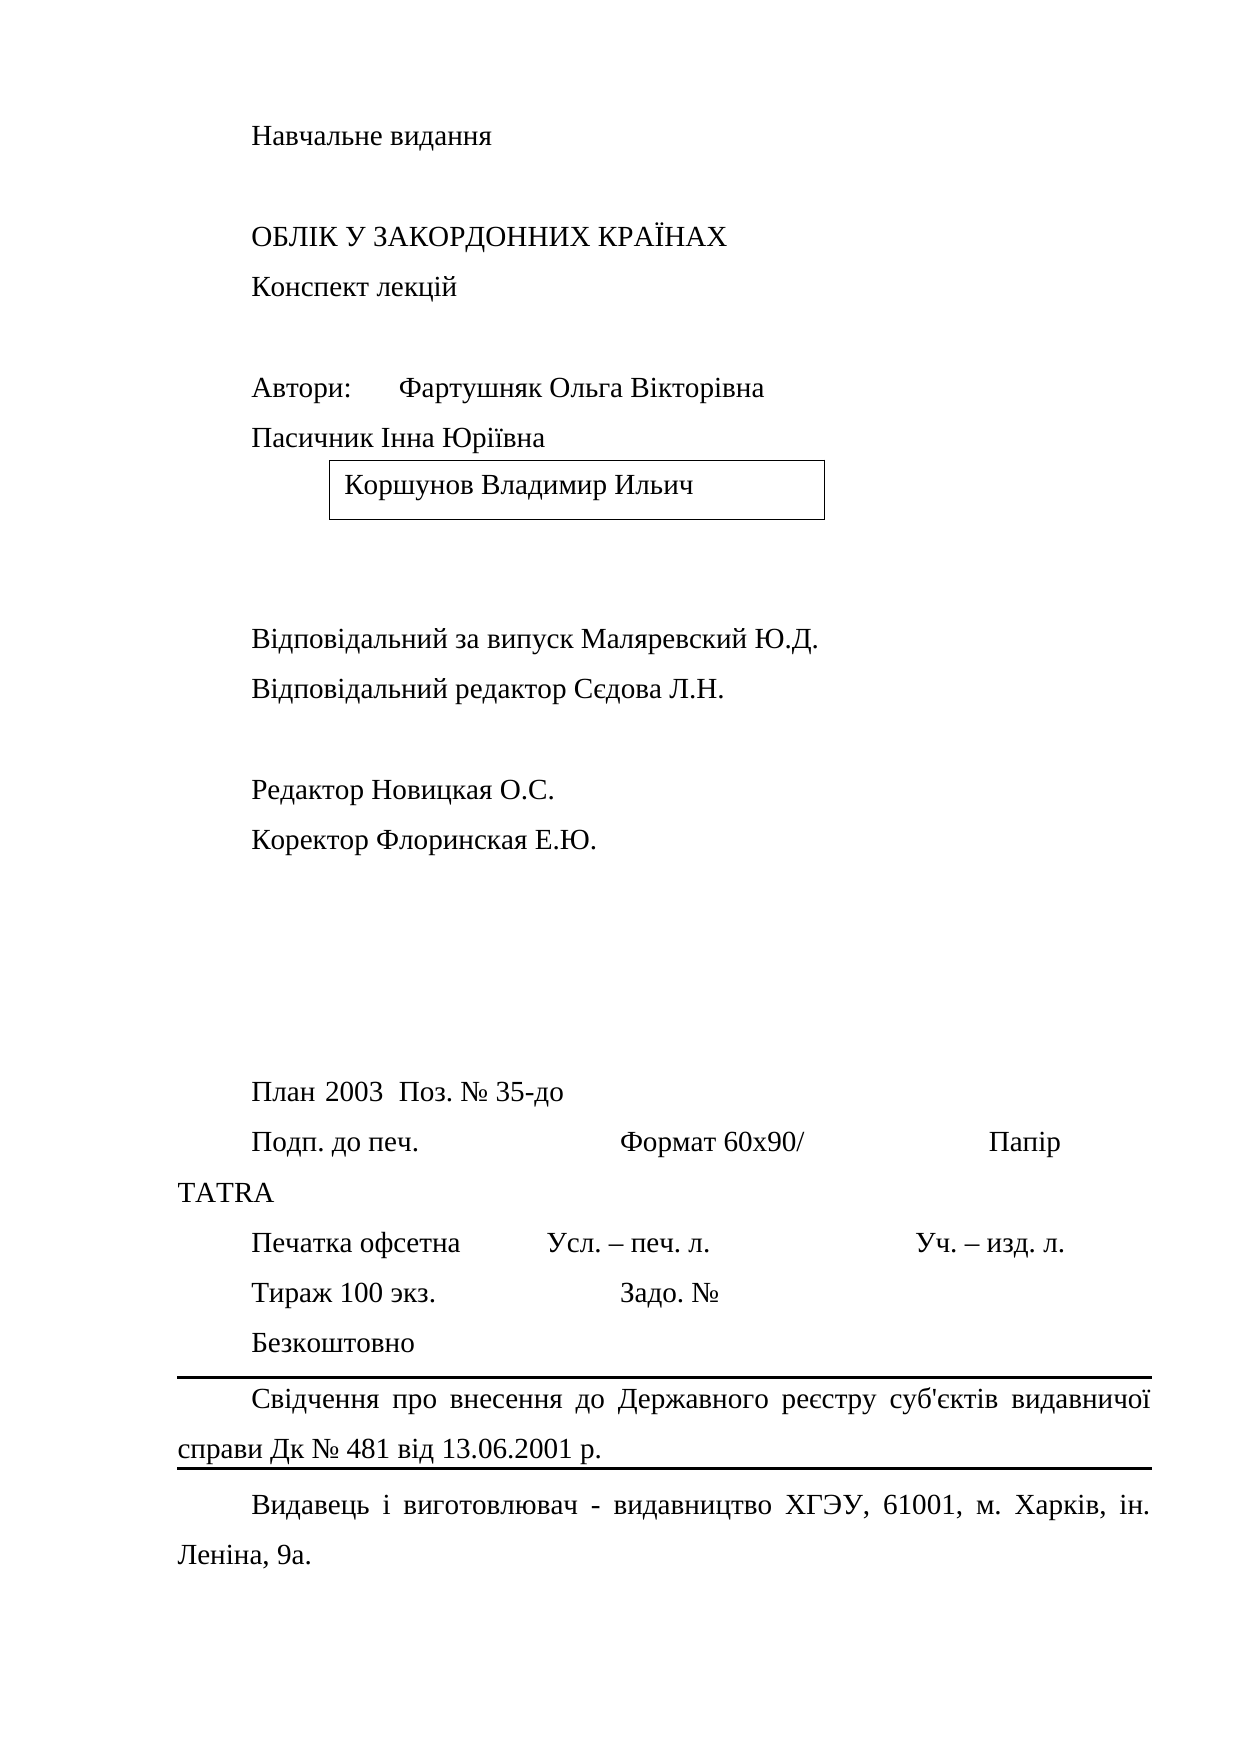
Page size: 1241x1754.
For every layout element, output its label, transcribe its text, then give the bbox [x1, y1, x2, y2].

text Відповідальний редактор Сєдова Л.Н. [177, 672, 1152, 705]
text Конспект лекцій [177, 269, 1152, 303]
text Коректор Флоринская Е.Ю. [177, 822, 1152, 856]
text План 2003 Поз. № 35-до [177, 1074, 1152, 1108]
text Пасичник Інна Юріївна [177, 420, 1152, 453]
text Свідчення про внесення до Державного реєстру суб'єктів видавничої справи Дк № 481 від 13.06.2001 р. [177, 1379, 1152, 1467]
text Редактор Новицкая О.С. [177, 772, 1152, 806]
text Навчальне видання [177, 118, 1152, 152]
text Подп. до печ. Формат 60х90/ Папір TATRA [177, 1124, 1152, 1208]
text Тираж 100 экз. Задо. № Безкоштовно [177, 1275, 1152, 1359]
text Видавець і виготовлювач - видавництво ХГЭУ, . Харків, ін. Леніна, 9а. [177, 1487, 1152, 1571]
subtitle ОБЛІК У ЗАКОРДОННИХ КРАЇНАХ [177, 219, 1152, 252]
text Печатка офсетна Усл. – печ. л. Уч. – изд. л. [177, 1225, 1152, 1258]
text Автори: Фартушняк Ольга Вікторівна [177, 370, 1152, 403]
text Відповідальний за випуск Маляревский Ю.Д. [177, 621, 1152, 655]
